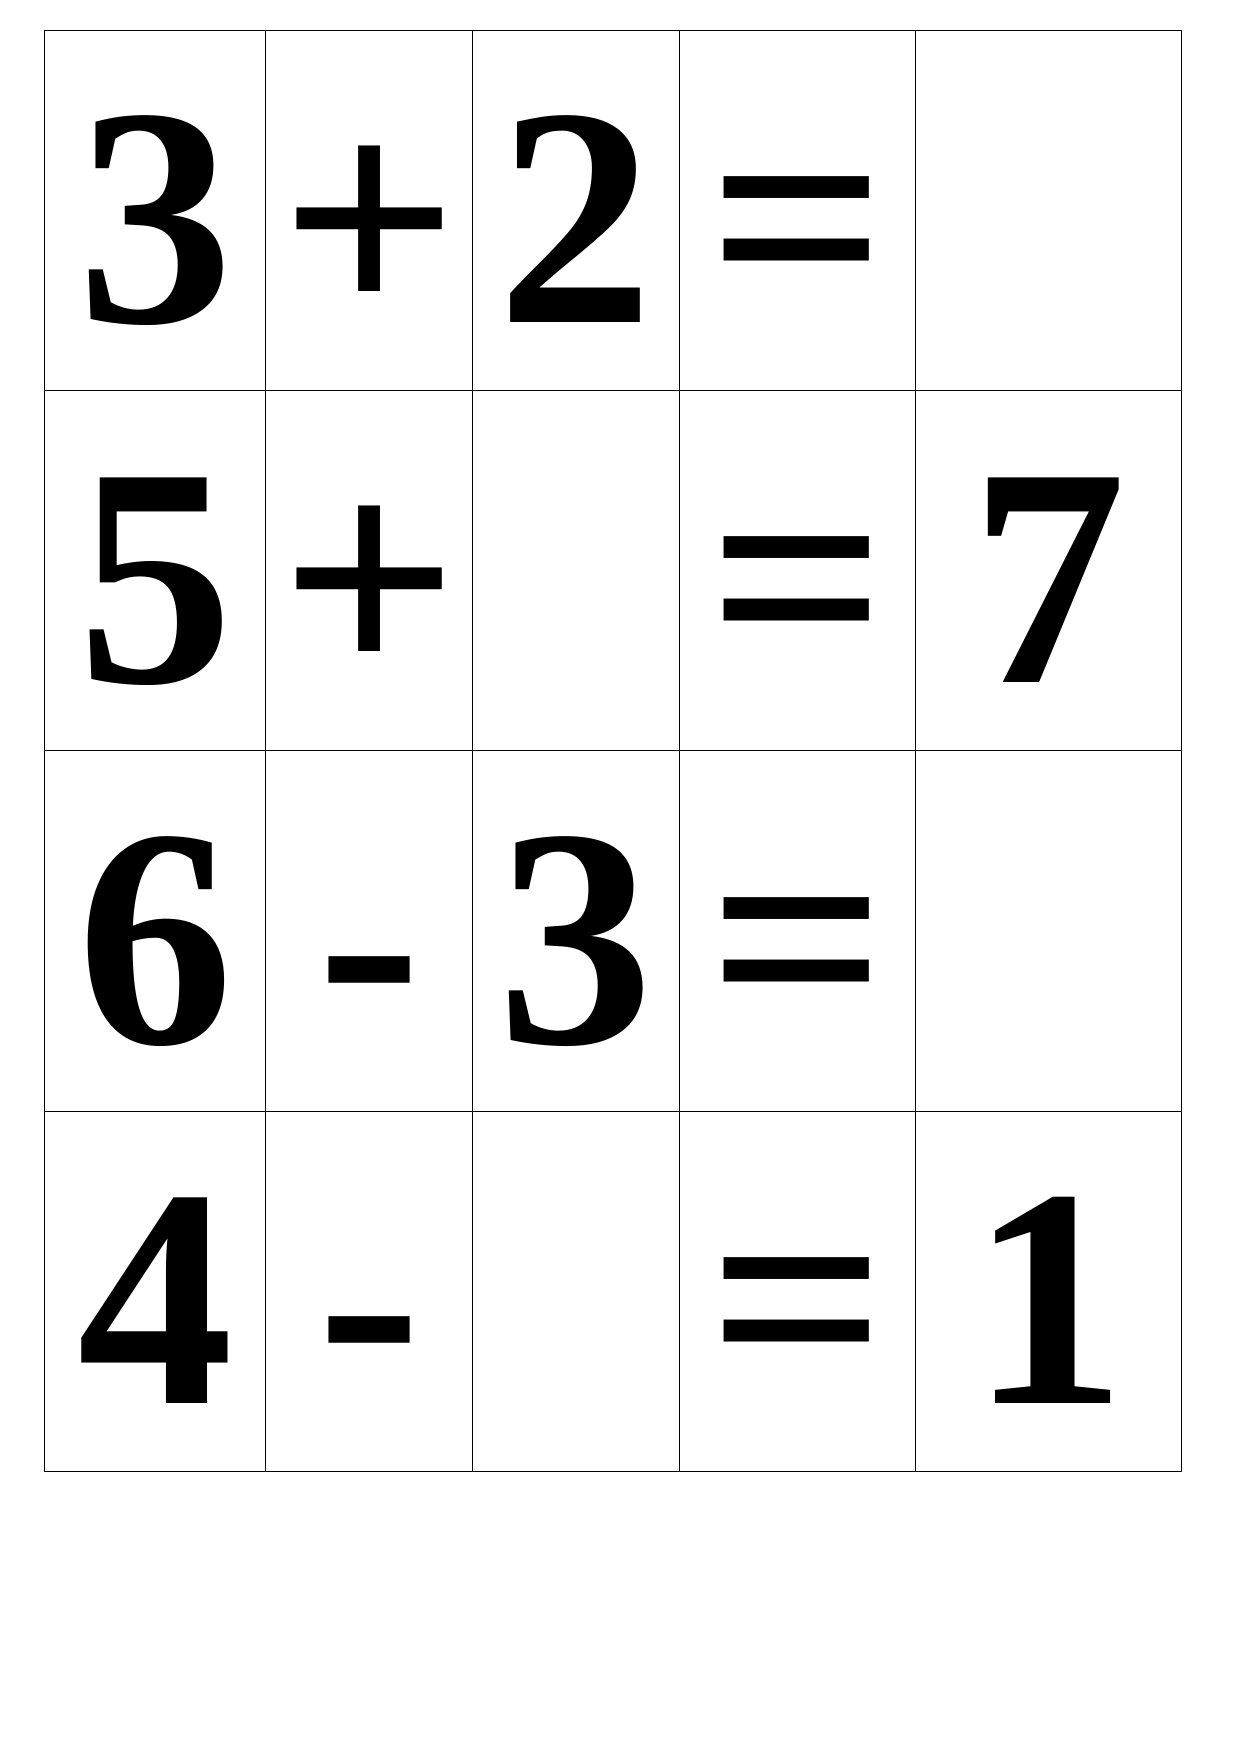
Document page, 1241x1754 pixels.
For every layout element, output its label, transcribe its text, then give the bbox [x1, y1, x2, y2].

table_cell - [266, 1112, 472, 1471]
table_cell [916, 751, 1181, 1111]
table_cell 7 [916, 391, 1181, 750]
table_header + [266, 31, 472, 390]
table_cell 3 [473, 751, 679, 1111]
table_cell = [680, 751, 915, 1111]
table_cell [473, 1112, 679, 1471]
table_header 3 [45, 31, 265, 390]
table_cell - [266, 751, 472, 1111]
table_header = [680, 31, 915, 390]
table_cell = [680, 1112, 915, 1471]
table_cell 6 [45, 751, 265, 1111]
table_header [916, 31, 1181, 390]
table_cell + [266, 391, 472, 750]
table_cell = [680, 391, 915, 750]
table_cell [473, 391, 679, 750]
table_cell 5 [45, 391, 265, 750]
table_header 2 [473, 31, 679, 390]
table_cell 4 [45, 1112, 265, 1471]
table_cell 1 [916, 1112, 1181, 1471]
